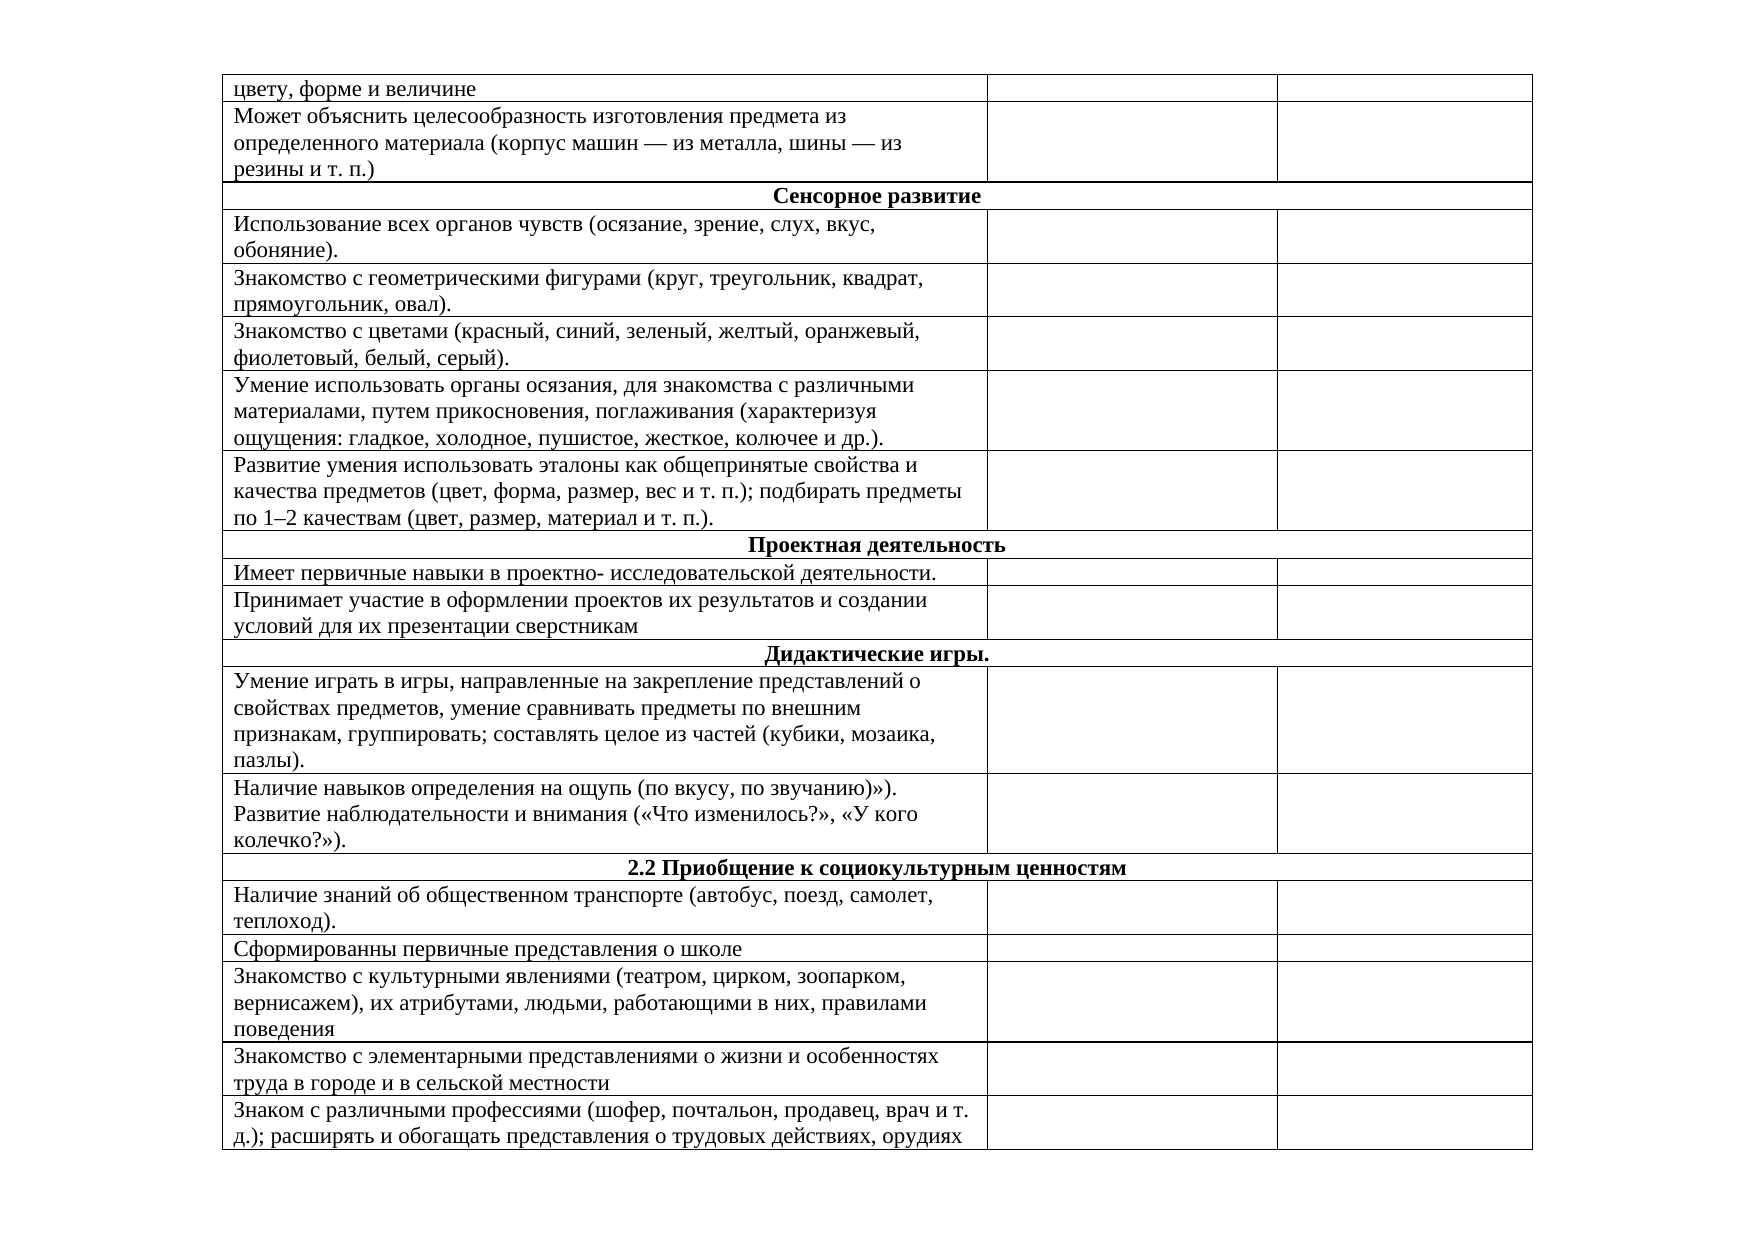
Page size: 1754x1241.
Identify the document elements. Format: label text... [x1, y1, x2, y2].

table_cell Наличие навыков определения на ощупь (по вкусу, по звучанию)»). Развитие наблюдательности и внимания («Что изменилось?», «У кого колечко?»). [223, 774, 987, 853]
table_cell Развитие умения использовать эталоны как общепринятые свойства и качества предметов (цвет, форма, размер, вес и т. п.); подбирать предметы по 1–2 качествам (цвет, размер, материал и т. п.). [223, 451, 987, 530]
table_cell Может объяснить целесообразность изготовления предмета из определенного материала (корпус машин — из металла, шины — из резины и т. п.) [223, 102, 987, 181]
table_cell [1278, 667, 1532, 773]
table_cell [1278, 962, 1532, 1041]
table_cell [1278, 774, 1532, 853]
table_cell Наличие знаний об общественном транспорте (автобус, поезд, самолет, теплоход). [223, 881, 987, 934]
table_cell [988, 774, 1277, 853]
table_cell Принимает участие в оформлении проектов их результатов и создании условий для их презентации сверстникам [223, 586, 987, 639]
table_cell [988, 210, 1277, 262]
table_cell Проектная деятельность [223, 531, 1532, 558]
table_cell [1278, 1043, 1532, 1095]
table_cell Сформированны первичные представления о школе [223, 935, 987, 961]
table_cell [1278, 586, 1532, 639]
table_cell [988, 881, 1277, 934]
table_cell Умение играть в игры, направленные на закрепление представлений о свойствах предметов, умение сравнивать предметы по внешним признакам, группировать; составлять целое из частей (кубики, мозаика, пазлы). [223, 667, 987, 773]
table_cell [988, 102, 1277, 181]
table_cell [1278, 264, 1532, 316]
table_cell [1278, 317, 1532, 370]
table_cell [988, 317, 1277, 370]
table_cell [1278, 371, 1532, 450]
table_cell Знакомство с элементарными представлениями о жизни и особенностях труда в городе и в сельской местности [223, 1043, 987, 1095]
table_cell [988, 559, 1277, 585]
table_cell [223, 75, 987, 101]
table_cell [988, 586, 1277, 639]
table_cell Умение использовать органы осязания, для знакомства с различными материалами, путем прикосновения, поглаживания (характеризуя ощущения: гладкое, холодное, пушистое, жесткое, колючее и др.). [223, 371, 987, 450]
table_cell [1278, 1096, 1532, 1149]
table_cell [988, 1043, 1277, 1095]
table_cell [988, 962, 1277, 1041]
table_cell Имеет первичные навыки в проектно- исследовательской деятельности. [223, 559, 987, 585]
table_cell [988, 264, 1277, 316]
table_cell [1278, 881, 1532, 934]
table_cell Знакомство с культурными явлениями (театром, цирком, зоопарком, вернисажем), их атрибутами, людьми, работающими в них, правилами поведения [223, 962, 987, 1041]
table_cell [988, 451, 1277, 530]
table_cell [988, 371, 1277, 450]
table_cell [1278, 75, 1532, 101]
table_cell [1278, 451, 1532, 530]
table_cell [1278, 210, 1532, 262]
table_cell [988, 667, 1277, 773]
table_cell 2.2 Приобщение к социокультурным ценностям [223, 854, 1532, 880]
table_cell [988, 1096, 1277, 1149]
table_cell Дидактические игры. [223, 640, 1532, 666]
table_cell [988, 75, 1277, 101]
table_cell Сенсорное развитие [223, 183, 1532, 209]
table_cell [988, 935, 1277, 961]
table_cell [1278, 102, 1532, 181]
table_cell [1278, 559, 1532, 585]
table_cell Знакомство с цветами (красный, синий, зеленый, желтый, оранжевый, фиолетовый, белый, серый). [223, 317, 987, 370]
table_cell Знакомство с геометрическими фигурами (круг, треугольник, квадрат, прямоугольник, овал). [223, 264, 987, 316]
table_cell Использование всех органов чувств (осязание, зрение, слух, вкус, обоняние). [223, 210, 987, 262]
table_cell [223, 1096, 987, 1149]
table_cell [1278, 935, 1532, 961]
